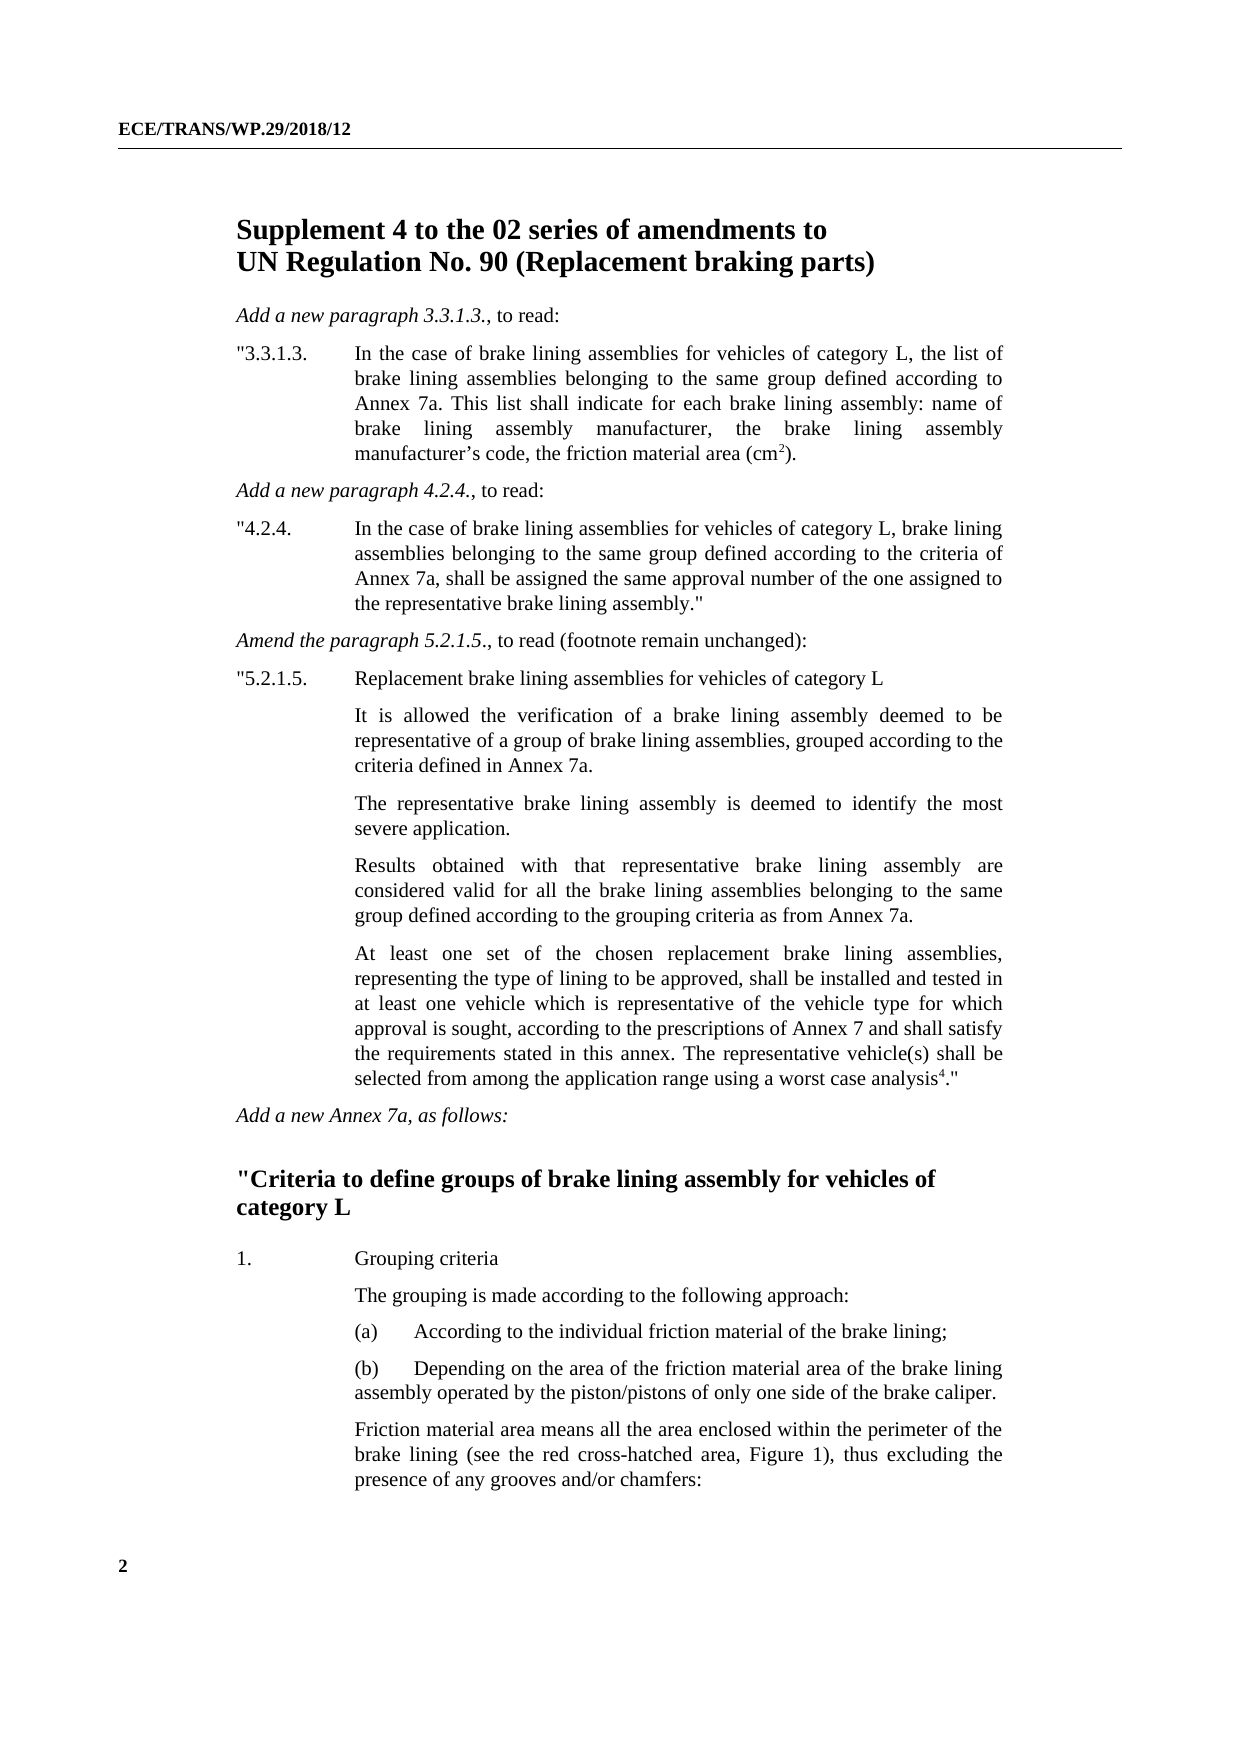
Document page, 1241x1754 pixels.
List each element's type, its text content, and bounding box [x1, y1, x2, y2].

text At least one set of the chosen replacement brake lining assemblies, representing the type of lining to be approved, shall be installed and tested in at least one vehicle which is representative of the vehicle type for which approval is sought, according to the prescriptions of Annex 7 and shall satisfy the requirements stated in this annex. The representative vehicle(s) shall be selected from among the application range using a worst case analysis4." [354, 940, 1004, 1090]
text It is allowed the verification of a brake lining assembly deemed to be representative of a group of brake lining assemblies, grouped according to the criteria defined in Annex 7a. [354, 702, 1004, 777]
list (a) According to the individual friction material of the brake lining; [354, 1319, 1004, 1343]
list (b) Depending on the area of the friction material area of the brake lining assembly operated by the piston/pistons of only one side of the brake caliper. [354, 1356, 1004, 1404]
text "4.2.4. In the case of brake lining assemblies for vehicles of category L, brake lining assemblies belonging to the same group defined according to the criteria of Annex 7a, shall be assigned the same approval number of the one assigned to the representative brake lining assembly." [236, 515, 1004, 615]
text Add a new Annex 7a, as follows: [236, 1102, 1004, 1127]
text "Criteria to define groups of brake lining assembly for vehicles of category L [118, 1165, 1004, 1221]
text Add a new paragraph 4.2.4., to read: [236, 477, 1004, 502]
text Results obtained with that representative brake lining assembly are considered valid for all the brake lining assemblies belonging to the same group defined according to the grouping criteria as from Annex 7a. [354, 852, 1004, 927]
list The grouping is made according to the following approach: [236, 1282, 1004, 1307]
text "5.2.1.5. Replacement brake lining assemblies for vehicles of category L [236, 665, 1004, 690]
text Friction material area means all the area enclosed within the perimeter of the brake lining (see the red cross-hatched area, Figure 1), thus excluding the presence of any grooves and/or chamfers: [236, 1416, 1004, 1491]
text "3.3.1.3. In the case of brake lining assemblies for vehicles of category L, the list of brake lining assemblies belonging to the same group defined according to Annex 7a. This list shall indicate for each brake lining assembly: name of brake lining assembly manufacturer, the brake lining assembly manufacturer’s code, the friction material area (cm2). [236, 340, 1004, 465]
text Supplement 4 to the 02 series of amendments to UN Regulation No. 90 (Replacement braking parts) [118, 215, 1004, 277]
text The representative brake lining assembly is deemed to identify the most severe application. [354, 790, 1004, 840]
text Add a new paragraph 3.3.1.3., to read: [236, 302, 1004, 327]
list 1. Grouping criteria [236, 1246, 1004, 1270]
text Amend the paragraph 5.2.1.5., to read (footnote remain unchanged): [236, 627, 1004, 652]
